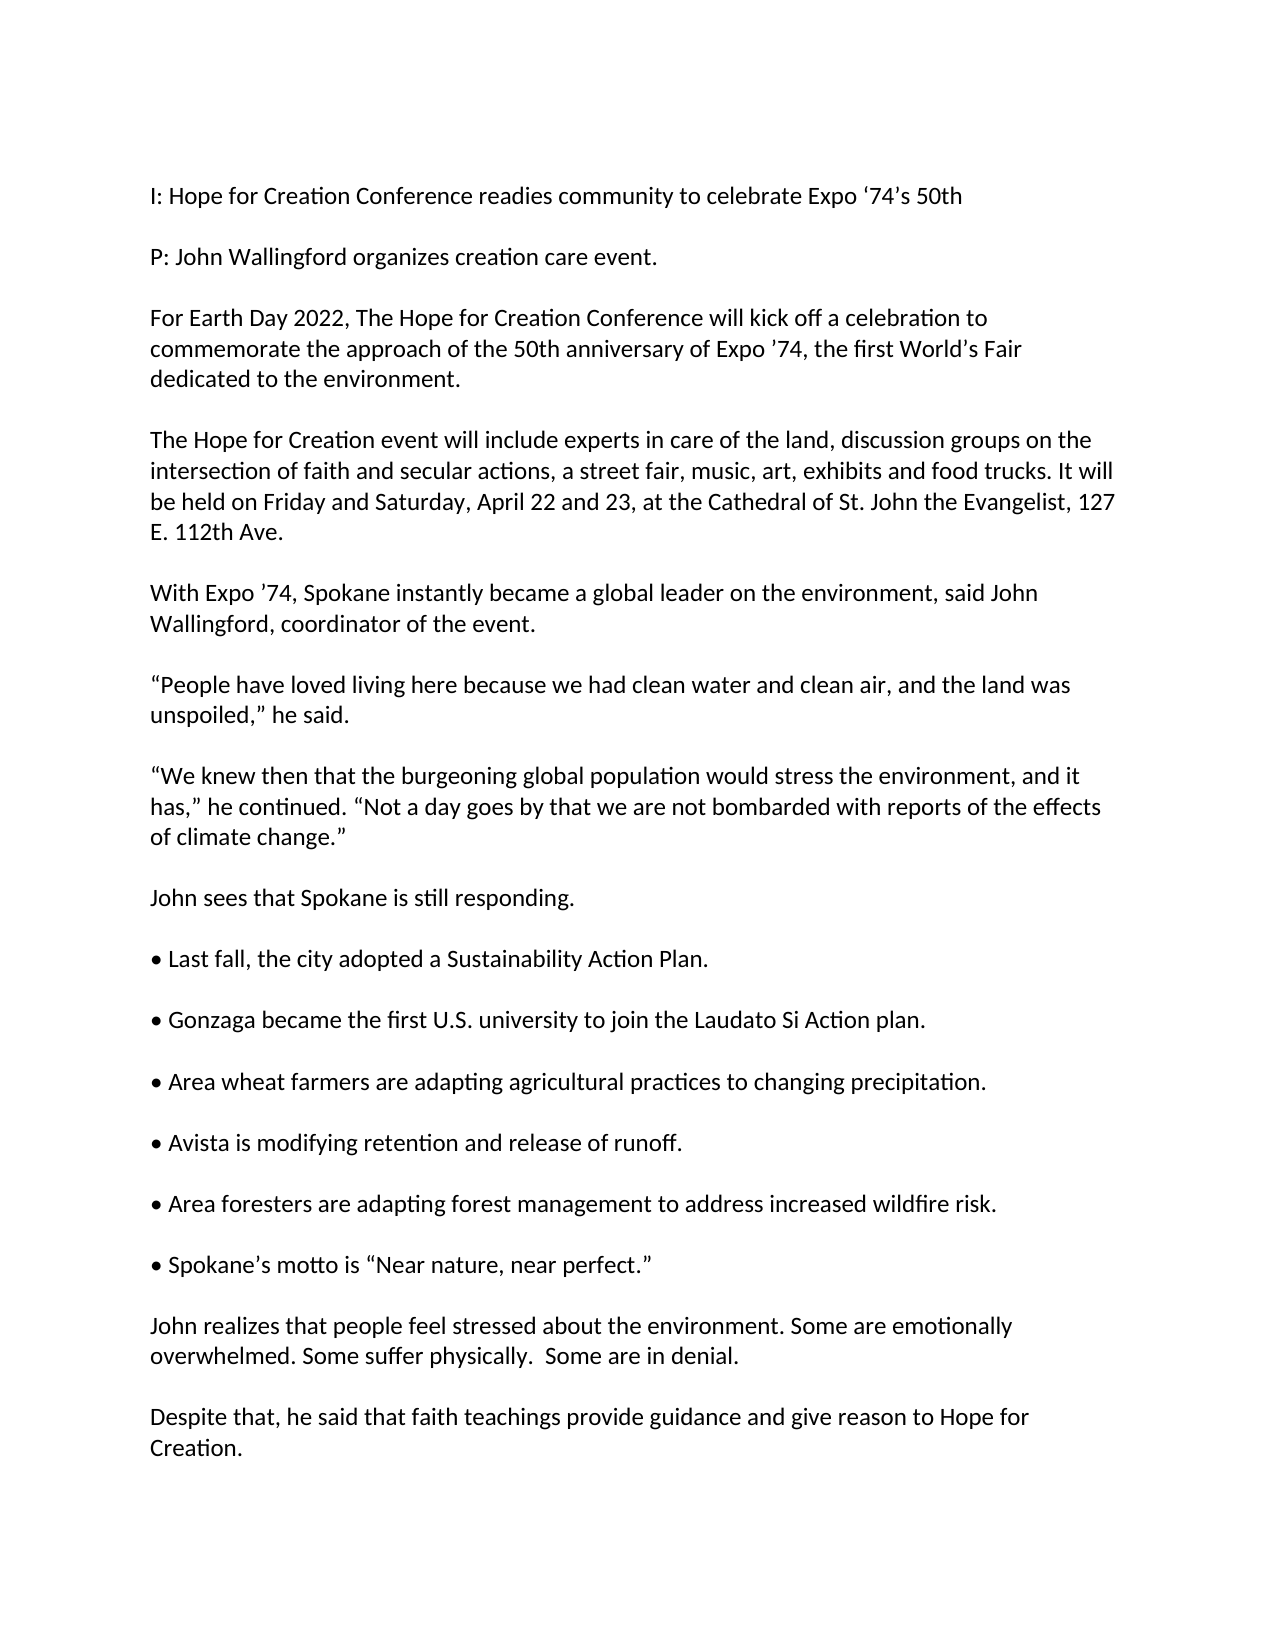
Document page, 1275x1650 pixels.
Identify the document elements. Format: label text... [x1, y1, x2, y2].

text “People have loved living here because we had clean water and clean air, and the land was unspoiled,” he said. [150, 669, 1125, 730]
text With Expo ’74, Spokane instantly became a global leader on the environment, said John Wallingford, coordinator of the event. [150, 577, 1125, 638]
text John realizes that people feel stressed about the environment. Some are emotionally overwhelmed. Some suffer physically. Some are in denial. [150, 1310, 1125, 1371]
text • Spokane’s motto is “Near nature, near perfect.” [150, 1249, 1125, 1279]
text John sees that Spokane is still responding. [150, 882, 1125, 913]
text The Hope for Creation event will include experts in care of the land, discussion groups on the intersection of faith and secular actions, a street fair, music, art, exhibits and food trucks. It will be held on Friday and Saturday, April 22 and 23, at the Cathedral of St. John the Evangelist, 127 E. 112th Ave. [150, 425, 1125, 547]
text • Area wheat farmers are adapting agricultural practices to changing precipitation. [150, 1066, 1125, 1096]
text “We knew then that the burgeoning global population would stress the environment, and it has,” he continued. “Not a day goes by that we are not bombarded with reports of the effects of climate change.” [150, 760, 1125, 852]
text • Avista is modifying retention and release of runoff. [150, 1127, 1125, 1157]
text I: Hope for Creation Conference readies community to celebrate Expo ‘74’s 50th [150, 181, 1125, 211]
text P: John Wallingford organizes creation care event. [150, 242, 1125, 272]
text For Earth Day 2022, The Hope for Creation Conference will kick off a celebration to commemorate the approach of the 50th anniversary of Expo ’74, the first World’s Fair dedicated to the environment. [150, 303, 1125, 394]
text • Gonzaga became the first U.S. university to join the Laudato Si Action plan. [150, 1004, 1125, 1035]
text • Last fall, the city adopted a Sustainability Action Plan. [150, 943, 1125, 974]
text • Area foresters are adapting forest management to address increased wildfire risk. [150, 1188, 1125, 1218]
text Despite that, he said that faith teachings provide guidance and give reason to Hope for Creation. [150, 1401, 1125, 1462]
